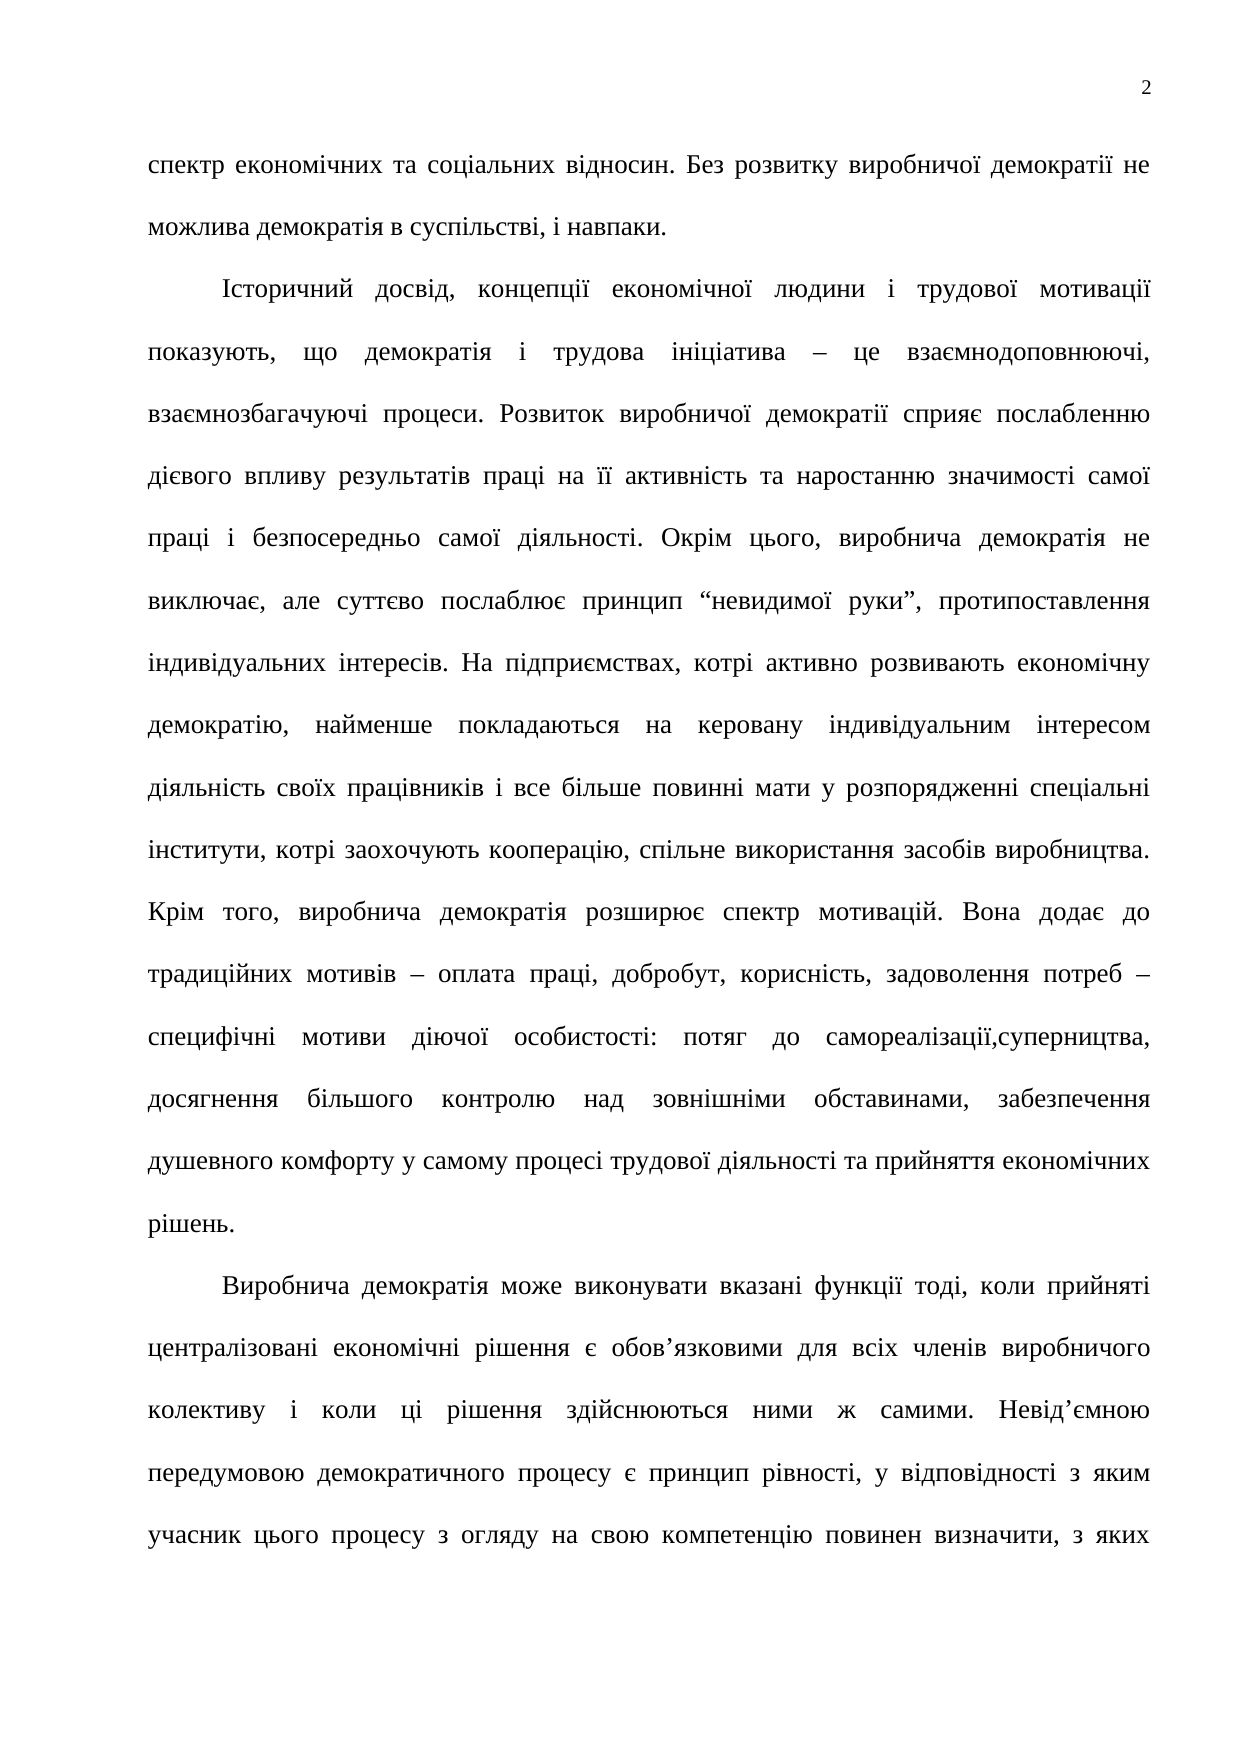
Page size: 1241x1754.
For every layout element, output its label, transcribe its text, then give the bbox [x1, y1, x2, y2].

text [148, 1269, 1152, 1549]
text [148, 148, 1152, 241]
text Історичний досвід, концепції економічної людини і трудової мотивації показують, що демократія і трудова ініціатива – це взаємнодоповнюючі, взаємнозбагачуючі процеси. Розвиток виробничої демократії сприяє послабленню дієвого впливу результатів праці на її активність та наростанню значимості самої праці і безпосередньо самої діяльності. Окрім цього, виробнича демократія не виключає, але суттєво послаблює принцип “невидимої руки”, протипоставлення індивідуальних інтересів. На підприємствах, котрі активно розвивають економічну демократію, найменше покладаються на керовану індивідуальним інтересом діяльність своїх працівників і все більше повинні мати у розпорядженні спеціальні інститути, котрі заохочують кооперацію, спільне використання засобів виробництва. Крім того, виробнича демократія розширює спектр мотивацій. Вона додає до традиційних мотивів – оплата праці, добробут, корисність, задоволення потреб – специфічні мотиви діючої особистості: потяг до самореалізації,суперництва, досягнення більшого контролю над зовнішніми обставинами, забезпечення душевного комфорту у самому процесі трудової діяльності та прийняття економічних рішень. [148, 272, 1152, 1238]
